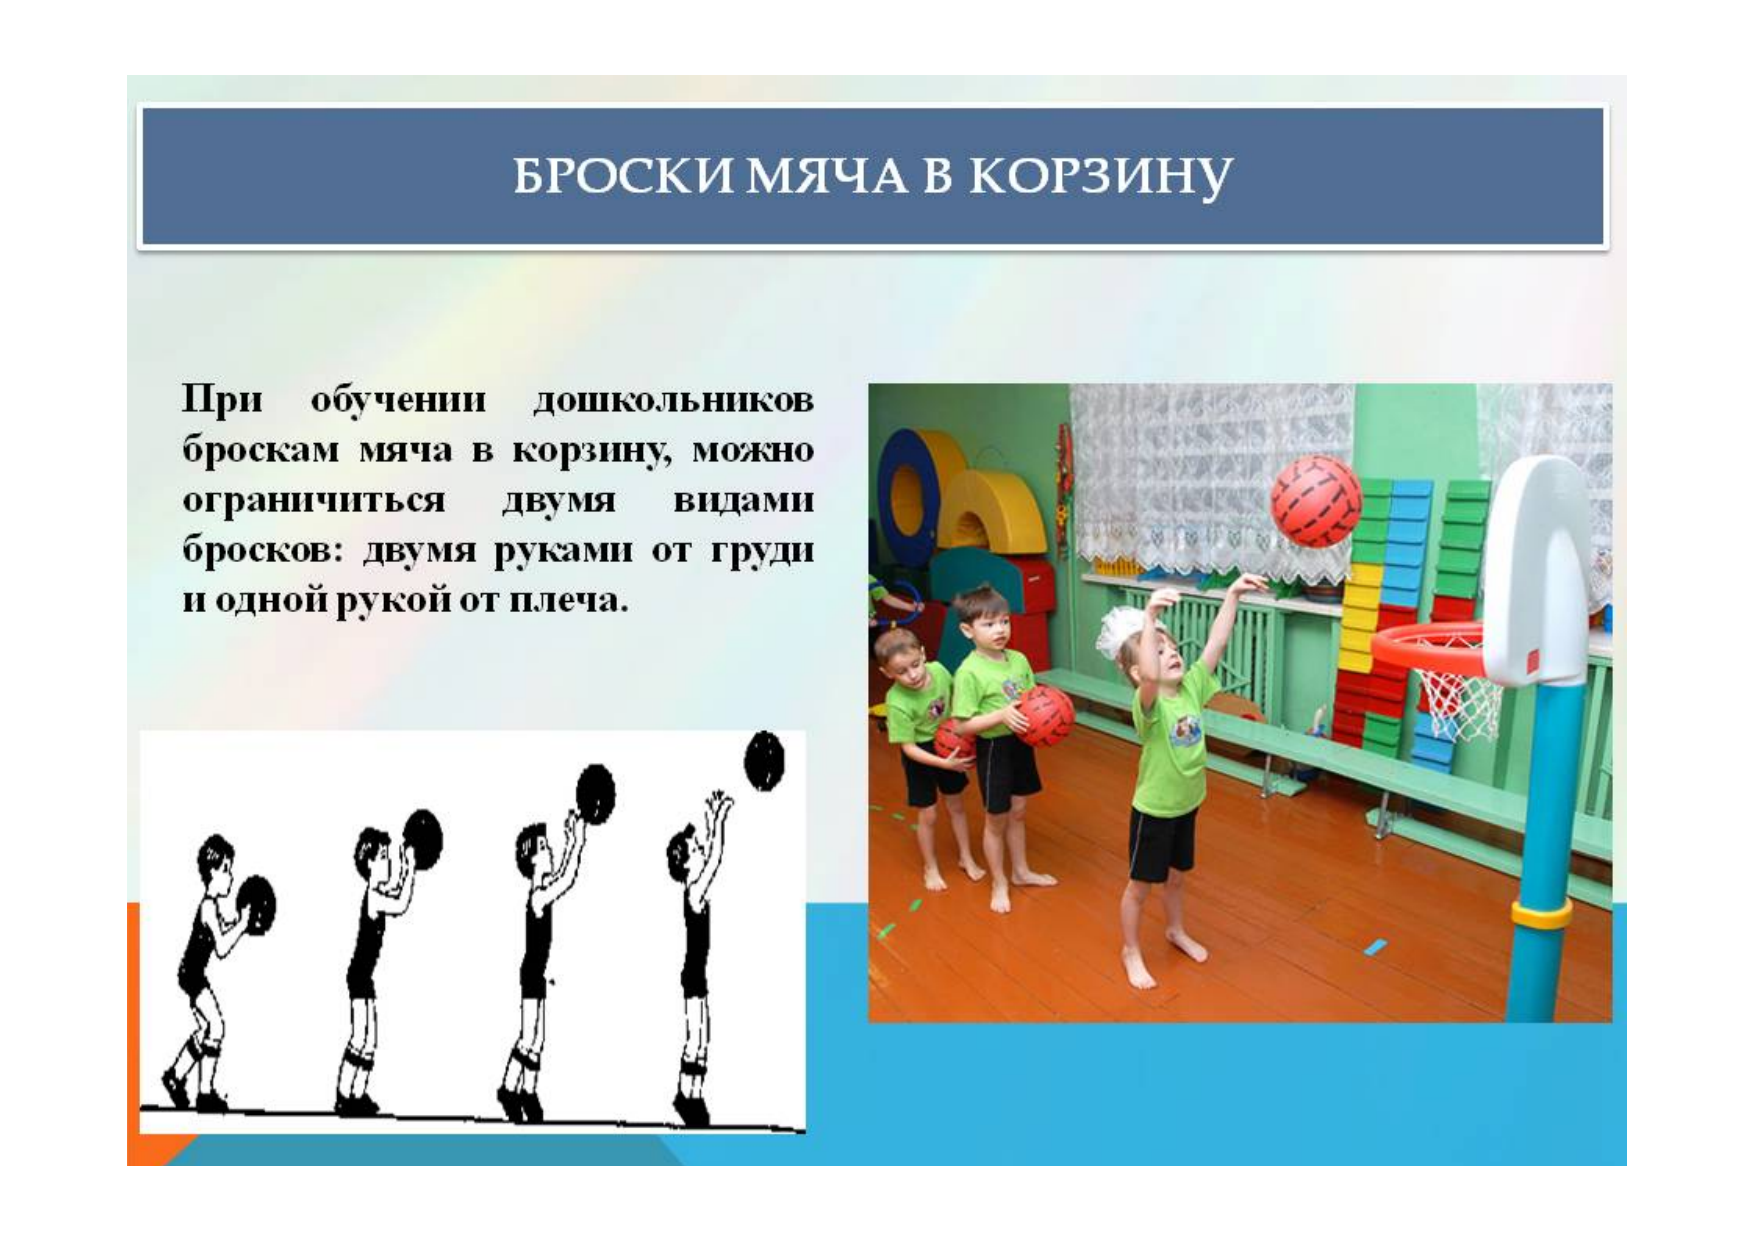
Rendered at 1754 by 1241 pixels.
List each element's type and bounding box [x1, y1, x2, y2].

picture [127, 75, 1627, 1166]
